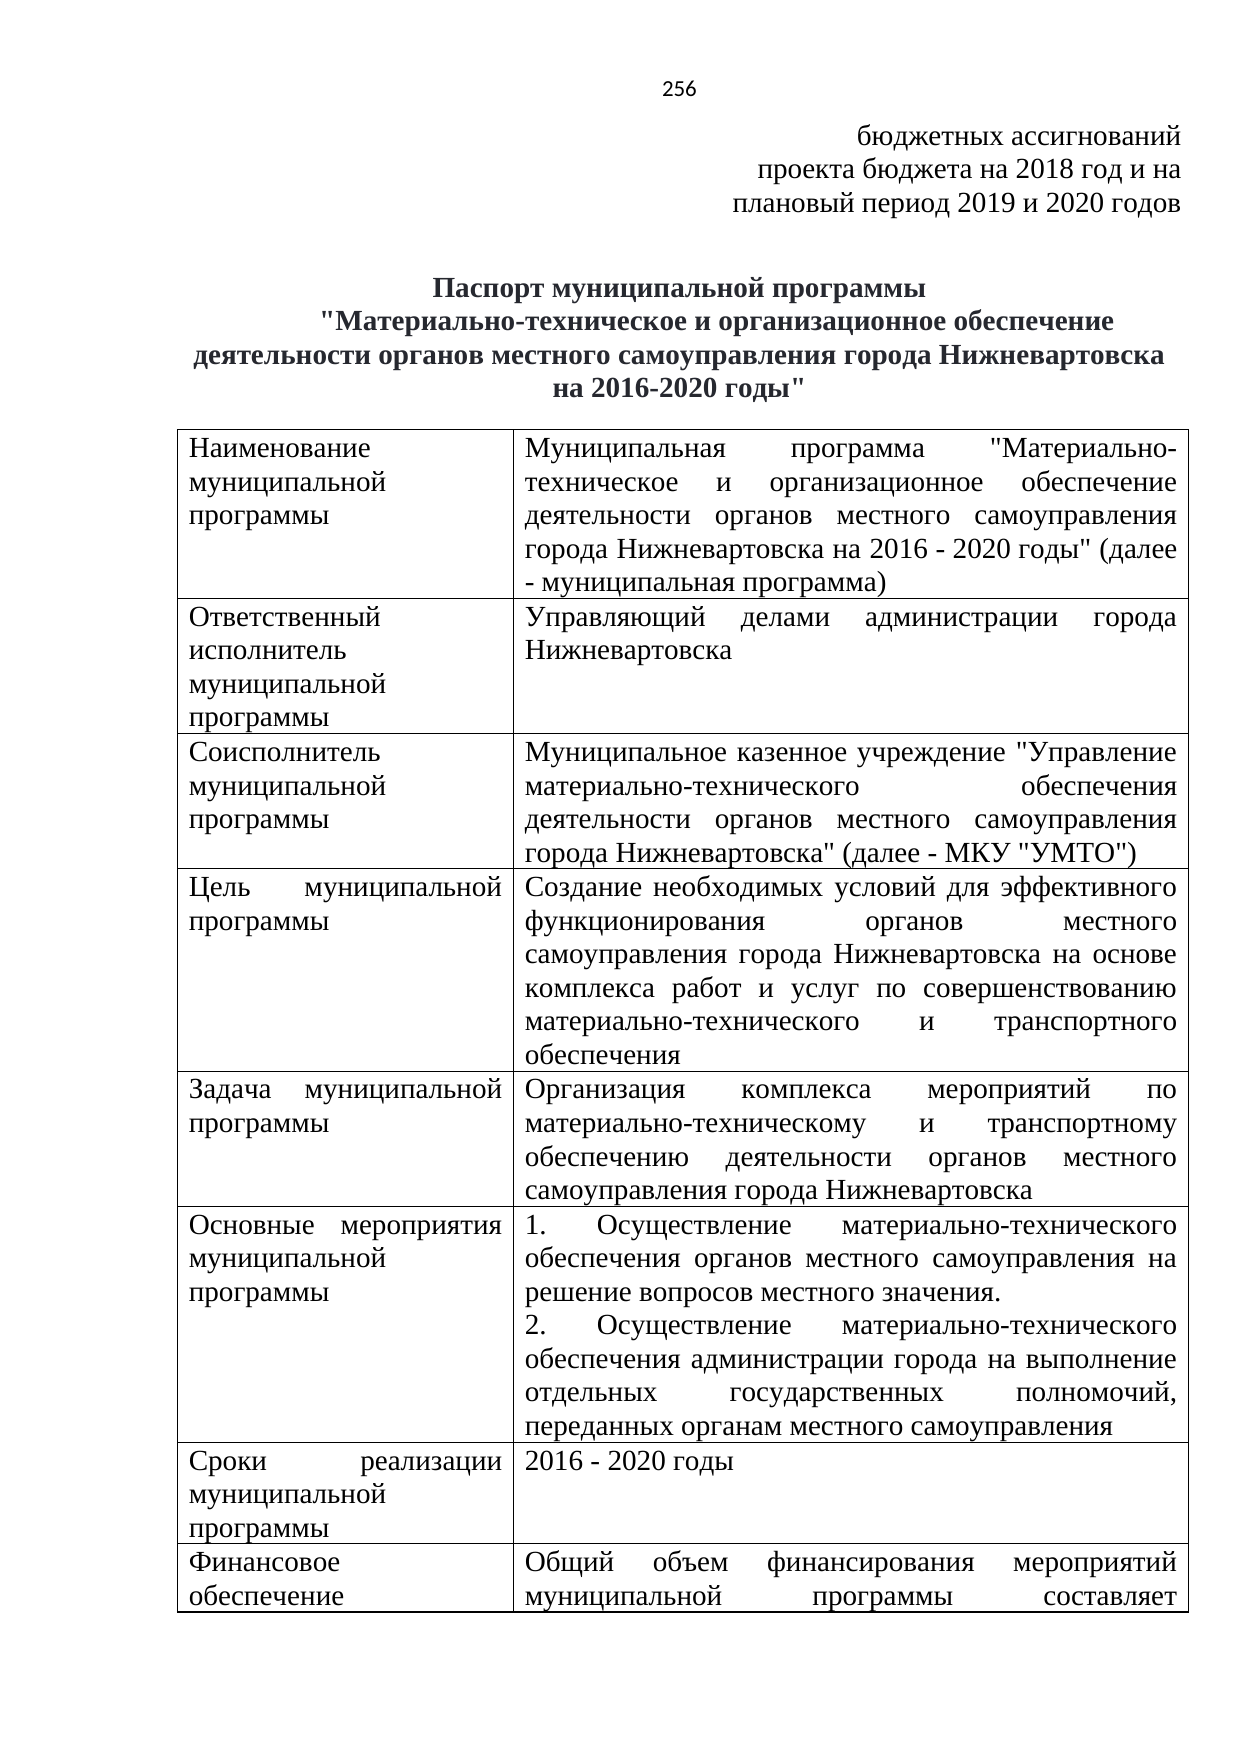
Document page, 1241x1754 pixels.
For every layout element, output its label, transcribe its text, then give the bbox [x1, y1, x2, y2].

table_cell Сроки реализации муниципальной программы [178, 1443, 513, 1543]
table_cell 1. Осуществление материально-технического обеспечения органов местного самоуправления на решение вопросов местного значения. 2. Осуществление материально-технического обеспечения администрации города на выполнение отдельных государственных полномочий, переданных органам местного самоуправления [514, 1207, 1188, 1442]
text проекта бюджета на 2018 год и на [177, 152, 1181, 185]
table_cell Ответственный исполнитель муниципальной программы [178, 599, 513, 733]
table_cell Основные мероприятия муниципальной программы [178, 1207, 513, 1442]
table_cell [178, 1544, 513, 1611]
table_cell 2016 - 2020 годы [514, 1443, 1188, 1543]
table_cell Муниципальное казенное учреждение "Управление материально-технического обеспечения деятельности органов местного самоуправления города Нижневартовска" (далее - МКУ "УМТО") [514, 734, 1188, 868]
table_cell Управляющий делами администрации города Нижневартовска [514, 599, 1188, 733]
table_header Наименование муниципальной программы [178, 430, 513, 598]
text плановый период 2019 и 2020 годов [177, 185, 1181, 219]
table_cell Соисполнитель муниципальной программы [178, 734, 513, 868]
text "Материально-техническое и организационное обеспечение деятельности органов местного самоуправления города Нижневартовска на 2016-2020 годы" [177, 303, 1181, 404]
table_header Муниципальная программа "Материально-техническое и организационное обеспечение деятельности органов местного самоуправления города Нижневартовска на 2016 - 2020 годы" (далее - муниципальная программа) [514, 430, 1188, 598]
table_cell Цель муниципальной программы [178, 869, 513, 1071]
table_cell Создание необходимых условий для эффективного функционирования органов местного самоуправления города Нижневартовска на основе комплекса работ и услуг по совершенствованию материально-технического и транспортного обеспечения [514, 869, 1188, 1071]
table_cell Задача муниципальной программы [178, 1072, 513, 1206]
table_cell Организация комплекса мероприятий по материально-техническому и транспортному обеспечению деятельности органов местного самоуправления города Нижневартовска [514, 1072, 1188, 1206]
text бюджетных ассигнований [177, 118, 1181, 152]
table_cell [514, 1544, 1188, 1611]
text Паспорт муниципальной программы [177, 270, 1181, 303]
